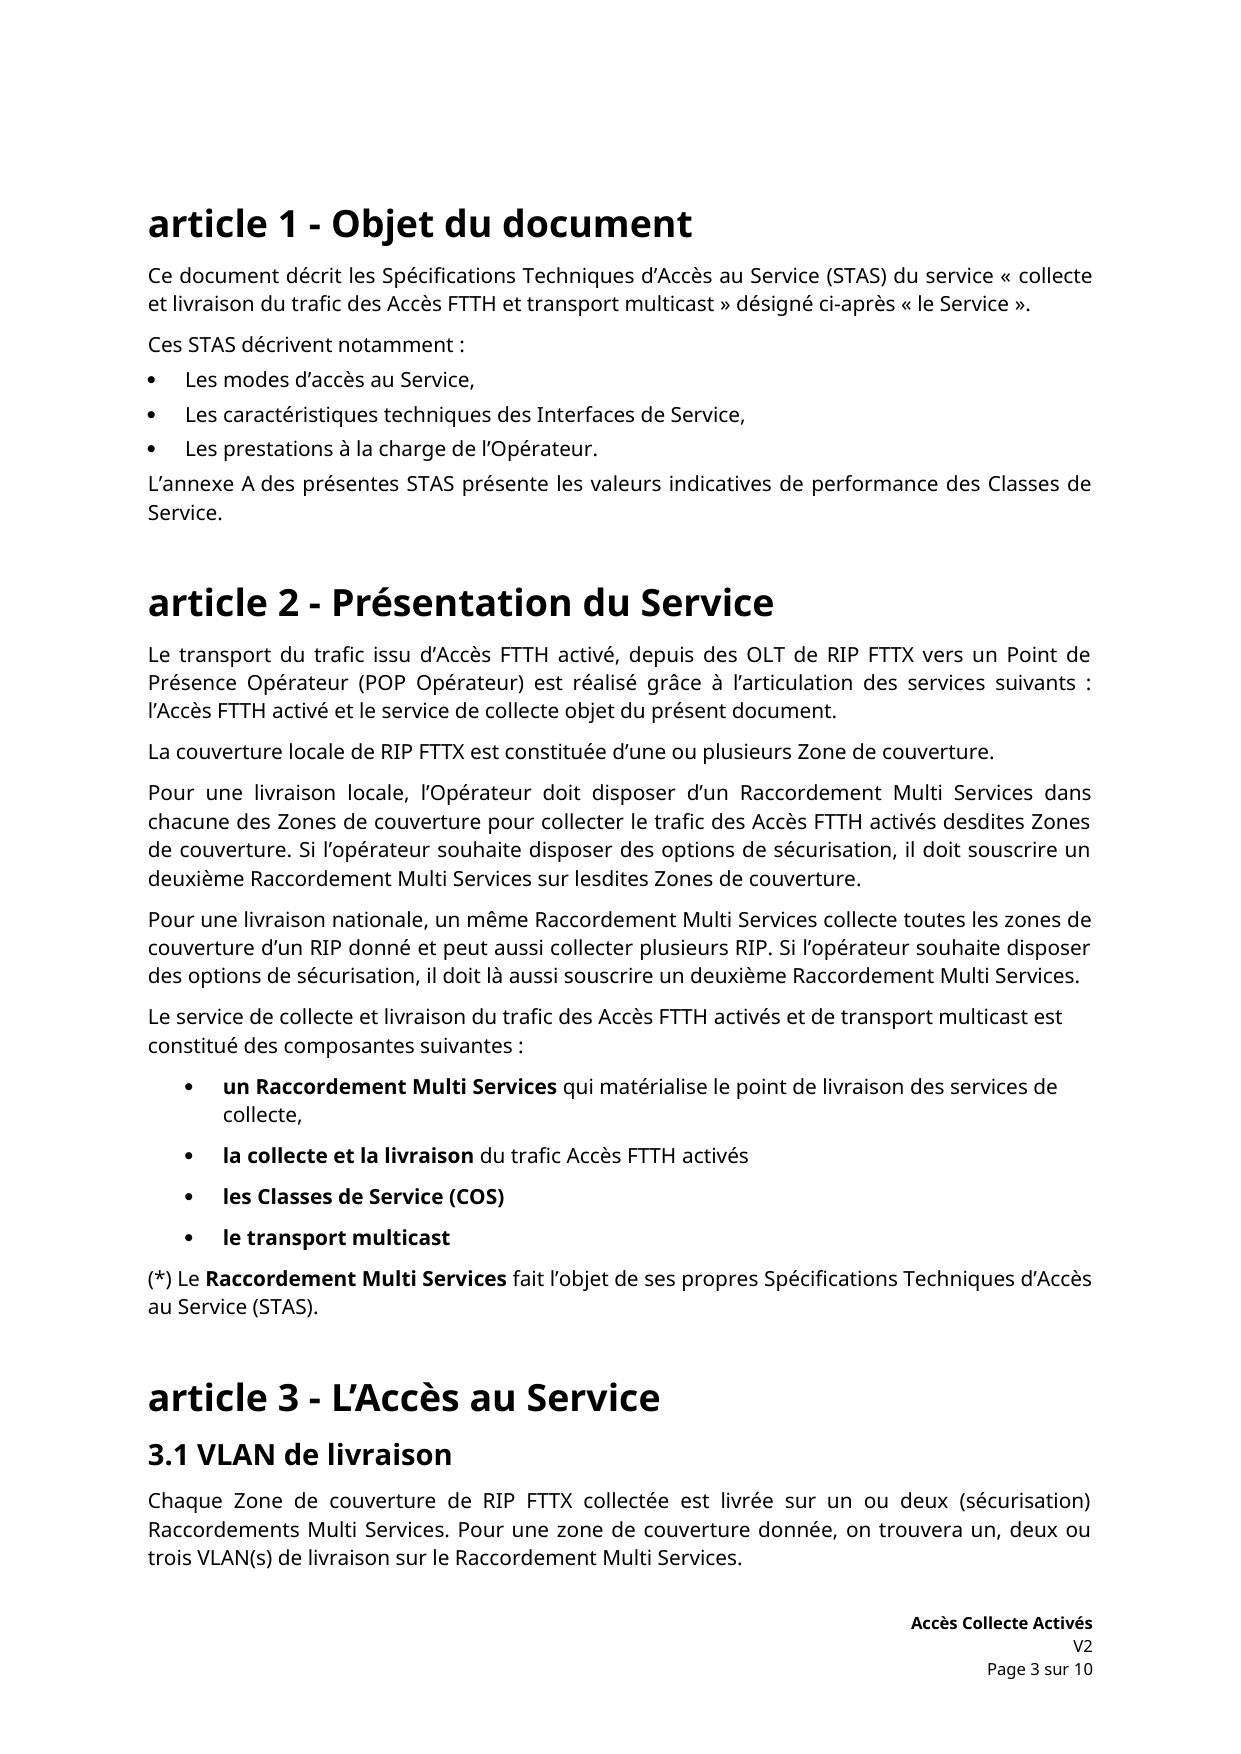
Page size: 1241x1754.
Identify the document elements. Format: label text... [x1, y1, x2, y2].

list un Raccordement Multi Services qui matérialise le point de livraison des services de collecte, [185, 1072, 1093, 1129]
list le transport multicast [185, 1223, 1093, 1252]
text Pour une livraison nationale, un même Raccordement Multi Services collecte toutes les zones de couverture d’un RIP donné et peut aussi collecter plusieurs RIP. Si l’opérateur souhaite disposer des options de sécurisation, il doit là aussi souscrire un deuxième Raccordement Multi Services. [148, 905, 1093, 990]
text Les prestations à la charge de l’Opérateur. [148, 434, 1093, 463]
list la collecte et la livraison du trafic Accès FTTH activés [185, 1141, 1093, 1170]
text La couverture locale de RIP FTTX est constituée d’une ou plusieurs Zone de couverture. [148, 737, 1093, 766]
list L’annexe A des présentes STAS présente les valeurs indicatives de performance des Classes de Service. [148, 469, 1093, 526]
text Pour une livraison locale, l’Opérateur doit disposer d’un Raccordement Multi Services dans chacune des Zones de couverture pour collecter le trafic des Accès FTTH activés desdites Zones de couverture. Si l’opérateur souhaite disposer des options de sécurisation, il doit souscrire un deuxième Raccordement Multi Services sur lesdites Zones de couverture. [148, 778, 1093, 892]
text Ces STAS décrivent notamment : [148, 331, 1093, 359]
text (*) Le Raccordement Multi Services fait l’objet de ses propres Spécifications Techniques d’Accès au Service (STAS). [148, 1264, 1093, 1321]
text Les modes d’accès au Service, [148, 365, 1093, 394]
list les Classes de Service (COS) [185, 1182, 1093, 1211]
text Les caractéristiques techniques des Interfaces de Service, [148, 400, 1093, 428]
subtitle Présentation du Service [148, 576, 1093, 627]
text Le service de collecte et livraison du trafic des Accès FTTH activés et de transport multicast est constitué des composantes suivantes : [148, 1002, 1093, 1059]
subtitle L’Accès au Service [148, 1371, 1093, 1422]
text Le transport du trafic issu d’Accès FTTH activé, depuis des OLT de RIP FTTX vers un Point de Présence Opérateur (POP Opérateur) est réalisé grâce à l’articulation des services suivants : l’Accès FTTH activé et le service de collecte objet du présent document. [148, 640, 1093, 725]
text Chaque Zone de couverture de RIP FTTX collectée est livrée sur un ou deux (sécurisation) Raccordements Multi Services. Pour une zone de couverture donnée, on trouvera un, deux ou trois VLAN(s) de livraison sur le Raccordement Multi Services. [148, 1487, 1093, 1572]
text Ce document décrit les Spécifications Techniques d’Accès au Service (STAS) du service « collecte et livraison du trafic des Accès FTTH et transport multicast » désigné ci-après « le Service ». [148, 261, 1093, 318]
subtitle VLAN de livraison [148, 1434, 1093, 1474]
subtitle Objet du document [148, 198, 1093, 249]
